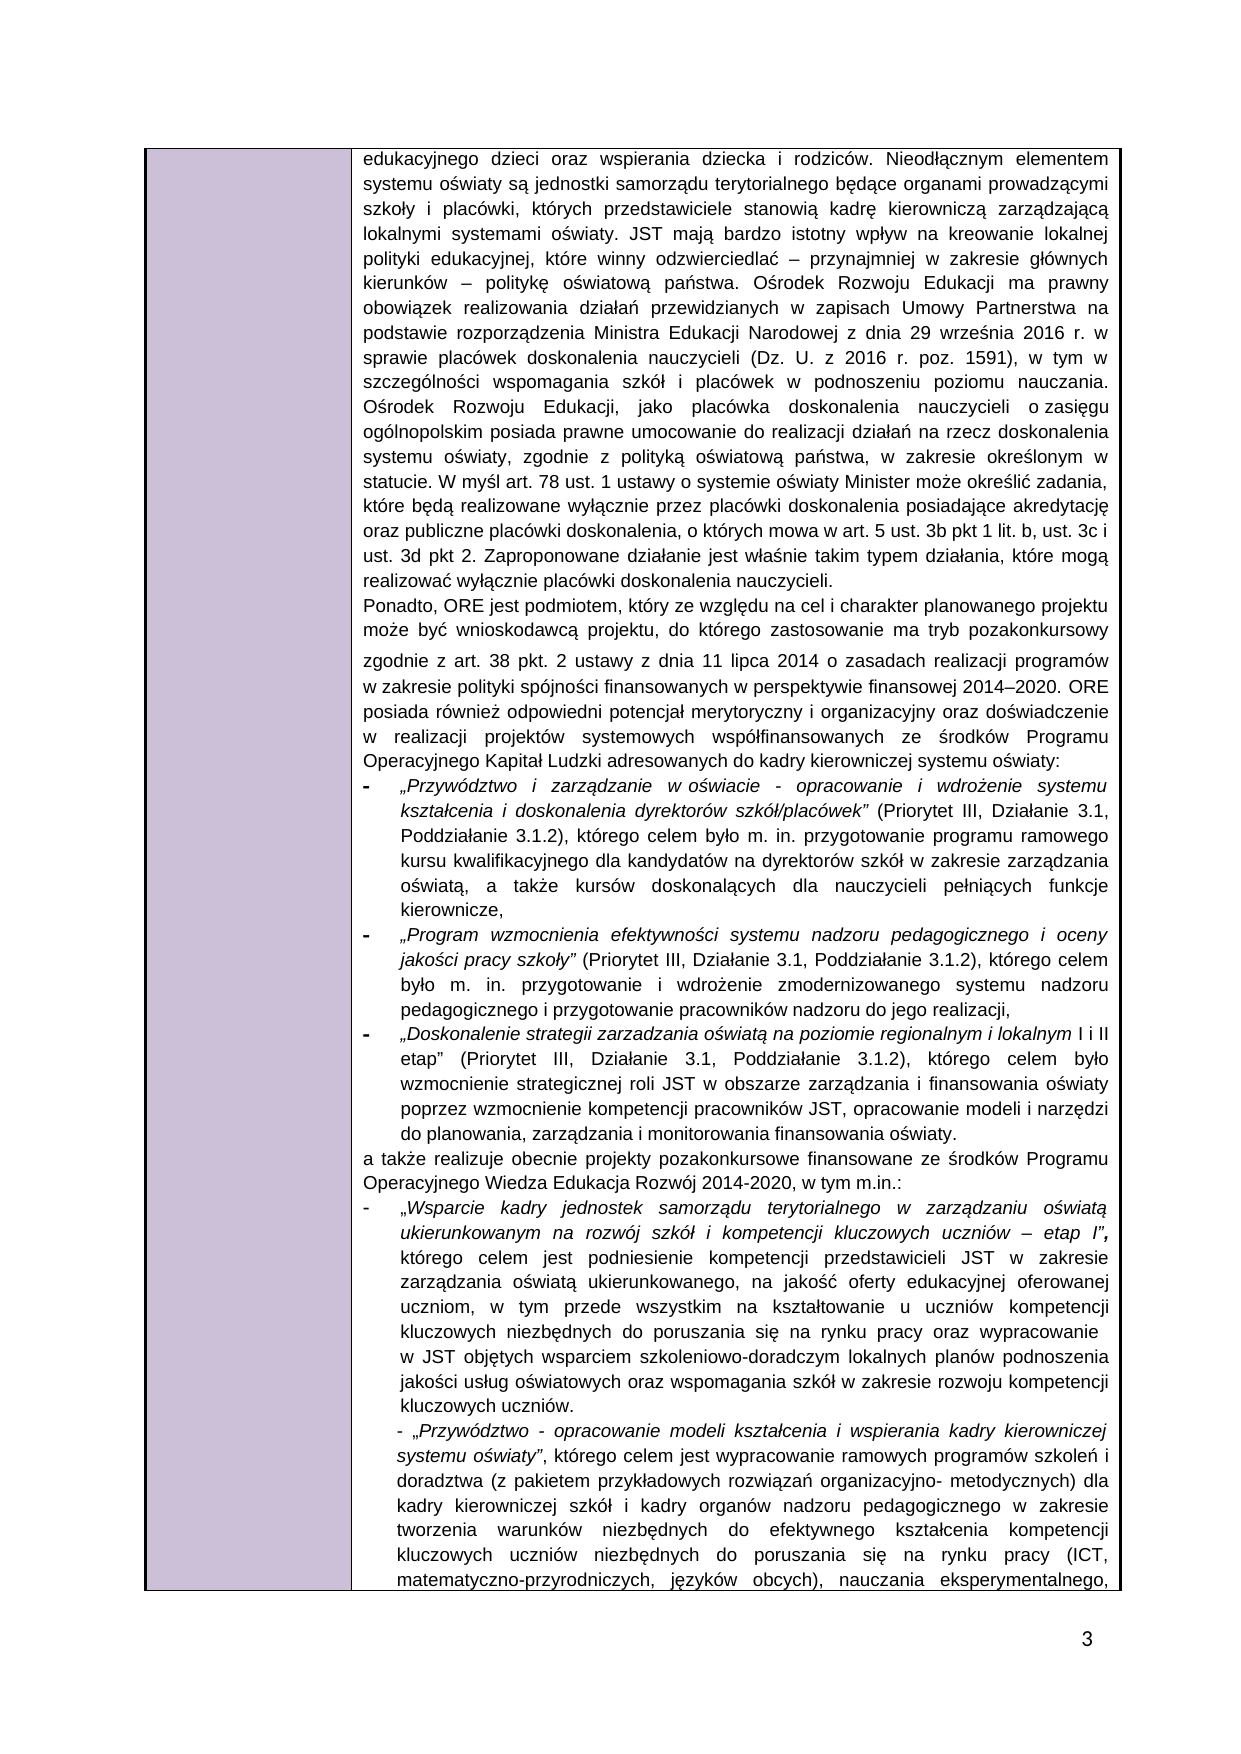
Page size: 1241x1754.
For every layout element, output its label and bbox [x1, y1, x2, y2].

table_cell [147, 149, 351, 1590]
table_cell [352, 149, 1119, 1590]
